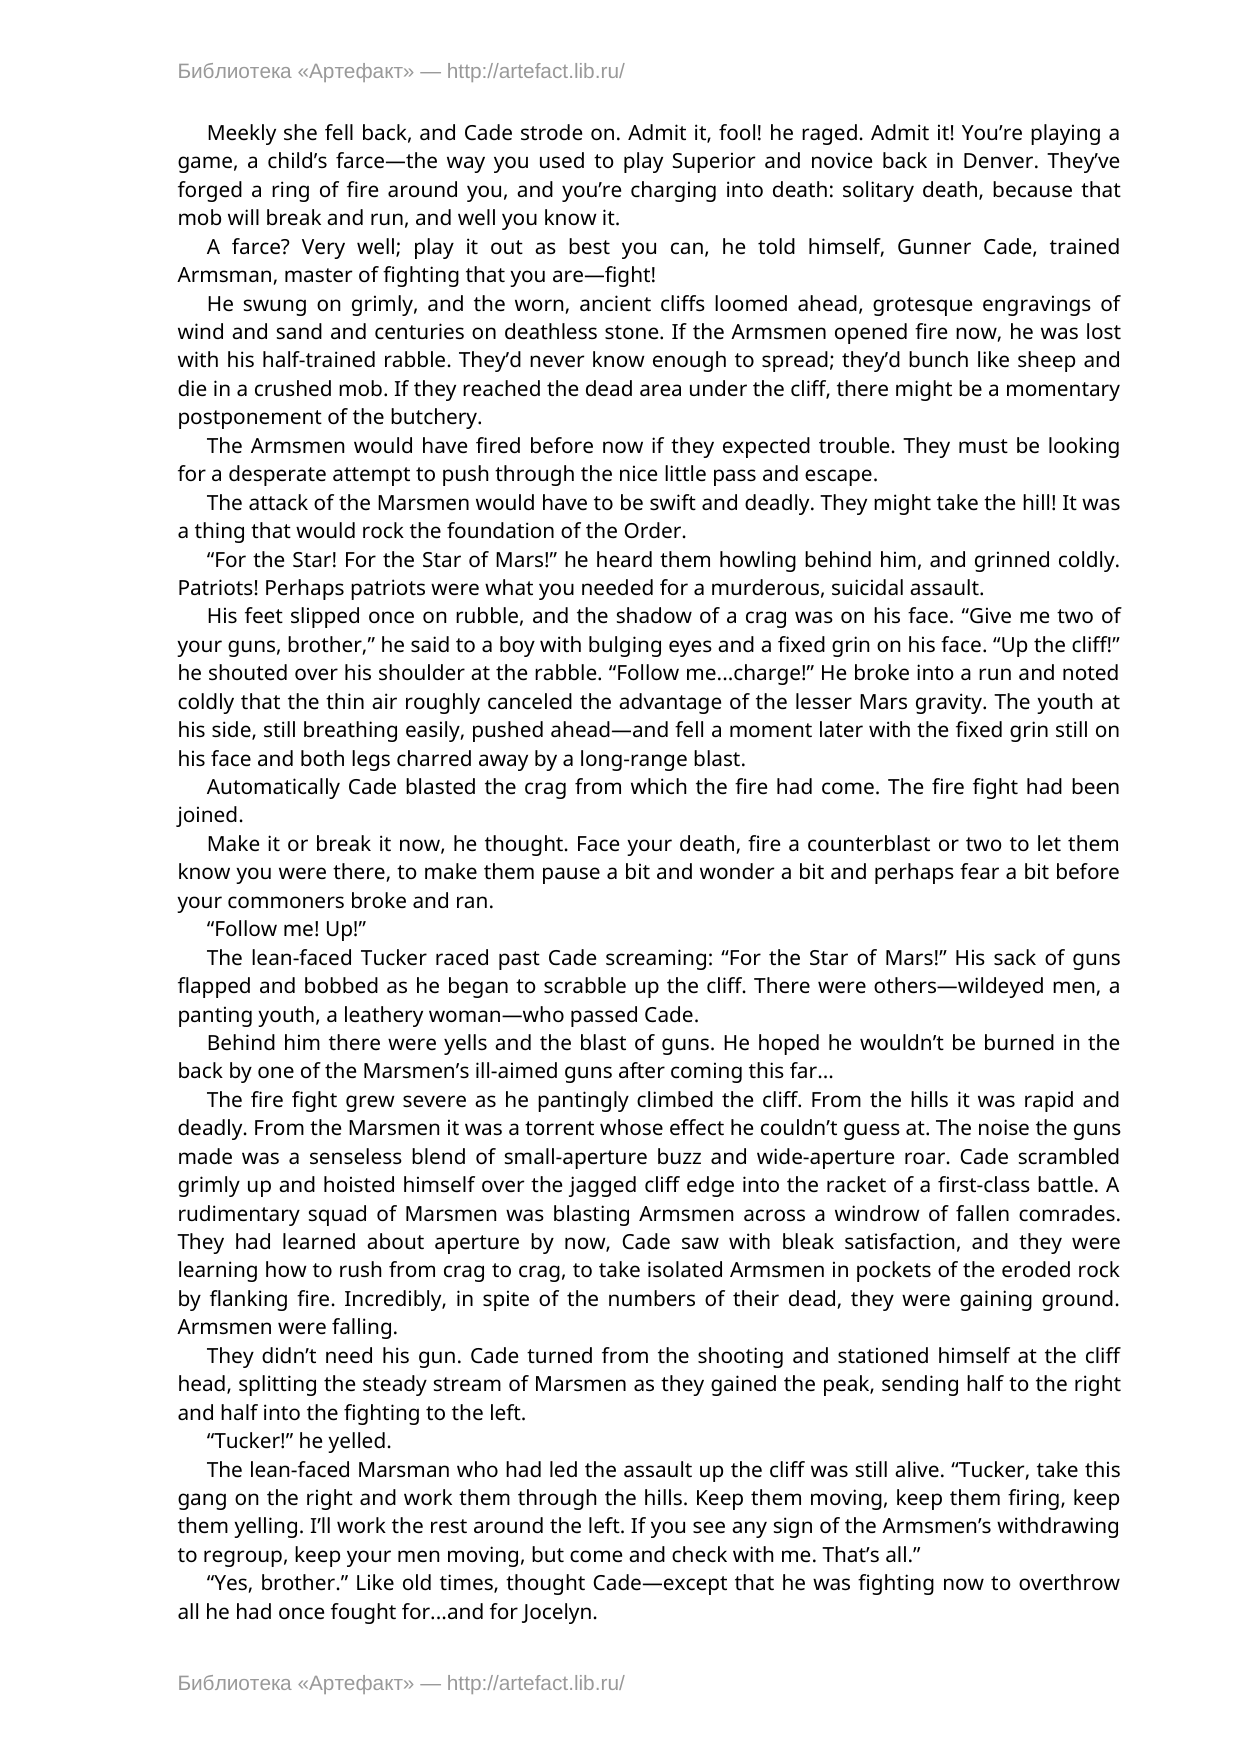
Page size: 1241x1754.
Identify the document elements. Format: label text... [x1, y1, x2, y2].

text “Tucker!” he yelled. [177, 1426, 1122, 1455]
text “Follow me! Up!” [177, 914, 1122, 943]
text “Yes, brother.” Like old times, thought Cade—except that he was fighting now to overthrow all he had once fought for...and for Jocelyn. [177, 1568, 1122, 1625]
text The Armsmen would have fired before now if they expected trouble. They must be looking for a desperate attempt to push through the nice little pass and escape. [177, 431, 1122, 488]
text “For the Star! For the Star of Mars!” he heard them howling behind him, and grinned coldly. Patriots! Perhaps patriots were what you needed for a murderous, suicidal assault. [177, 545, 1122, 602]
text He swung on grimly, and the worn, ancient cliffs loomed ahead, grotesque engravings of wind and sand and centuries on deathless stone. If the Armsmen opened fire now, he was lost with his half-trained rabble. They’d never know enough to spread; they’d bunch like sheep and die in a crushed mob. If they reached the dead area under the cliff, there might be a momentary postponement of the butchery. [177, 289, 1122, 431]
text The fire fight grew severe as he pantingly climbed the cliff. From the hills it was rapid and deadly. From the Marsmen it was a torrent whose effect he couldn’t guess at. The noise the guns made was a senseless blend of small-aperture buzz and wide-aperture roar. Cade scrambled grimly up and hoisted himself over the jagged cliff edge into the racket of a first-class battle. A rudimentary squad of Marsmen was blasting Armsmen across a windrow of fallen comrades. They had learned about aperture by now, Cade saw with bleak satisfaction, and they were learning how to rush from crag to crag, to take isolated Armsmen in pockets of the eroded rock by flanking fire. Incredibly, in spite of the numbers of their dead, they were gaining ground. Armsmen were falling. [177, 1085, 1122, 1341]
text The lean-faced Marsman who had led the assault up the cliff was still alive. “Tucker, take this gang on the right and work them through the hills. Keep them moving, keep them firing, keep them yelling. I’ll work the rest around the left. If you see any sign of the Armsmen’s withdrawing to regroup, keep your men moving, but come and check with me. That’s all.” [177, 1455, 1122, 1568]
text The attack of the Marsmen would have to be swift and deadly. They might take the hill! It was a thing that would rock the foundation of the Order. [177, 488, 1122, 545]
text The lean-faced Tucker raced past Cade screaming: “For the Star of Mars!” His sack of guns flapped and bobbed as he began to scrabble up the cliff. There were others—wildeyed men, a panting youth, a leathery woman—who passed Cade. [177, 943, 1122, 1028]
text Meekly she fell back, and Cade strode on. Admit it, fool! he raged. Admit it! You’re playing a game, a child’s farce—the way you used to play Superior and novice back in Denver. They’ve forged a ring of fire around you, and you’re charging into death: solitary death, because that mob will break and run, and well you know it. [177, 118, 1122, 232]
text Behind him there were yells and the blast of guns. He hoped he wouldn’t be burned in the back by one of the Marsmen’s ill-aimed guns after coming this far... [177, 1028, 1122, 1085]
text Make it or break it now, he thought. Face your death, fire a counterblast or two to let them know you were there, to make them pause a bit and wonder a bit and perhaps fear a bit before your commoners broke and ran. [177, 829, 1122, 914]
text They didn’t need his gun. Cade turned from the shooting and stationed himself at the cliff head, splitting the steady stream of Marsmen as they gained the peak, sending half to the right and half into the fighting to the left. [177, 1341, 1122, 1426]
text Automatically Cade blasted the crag from which the fire had come. The fire fight had been joined. [177, 772, 1122, 829]
text His feet slipped once on rubble, and the shadow of a crag was on his face. “Give me two of your guns, brother,” he said to a boy with bulging eyes and a fixed grin on his face. “Up the cliff!” he shouted over his shoulder at the rabble. “Follow me...charge!” He broke into a run and noted coldly that the thin air roughly canceled the advantage of the lesser Mars gravity. The youth at his side, still breathing easily, pushed ahead—and fell a moment later with the fixed grin still on his face and both legs charred away by a long-range blast. [177, 602, 1122, 772]
text A farce? Very well; play it out as best you can, he told himself, Gunner Cade, trained Armsman, master of fighting that you are—fight! [177, 232, 1122, 289]
